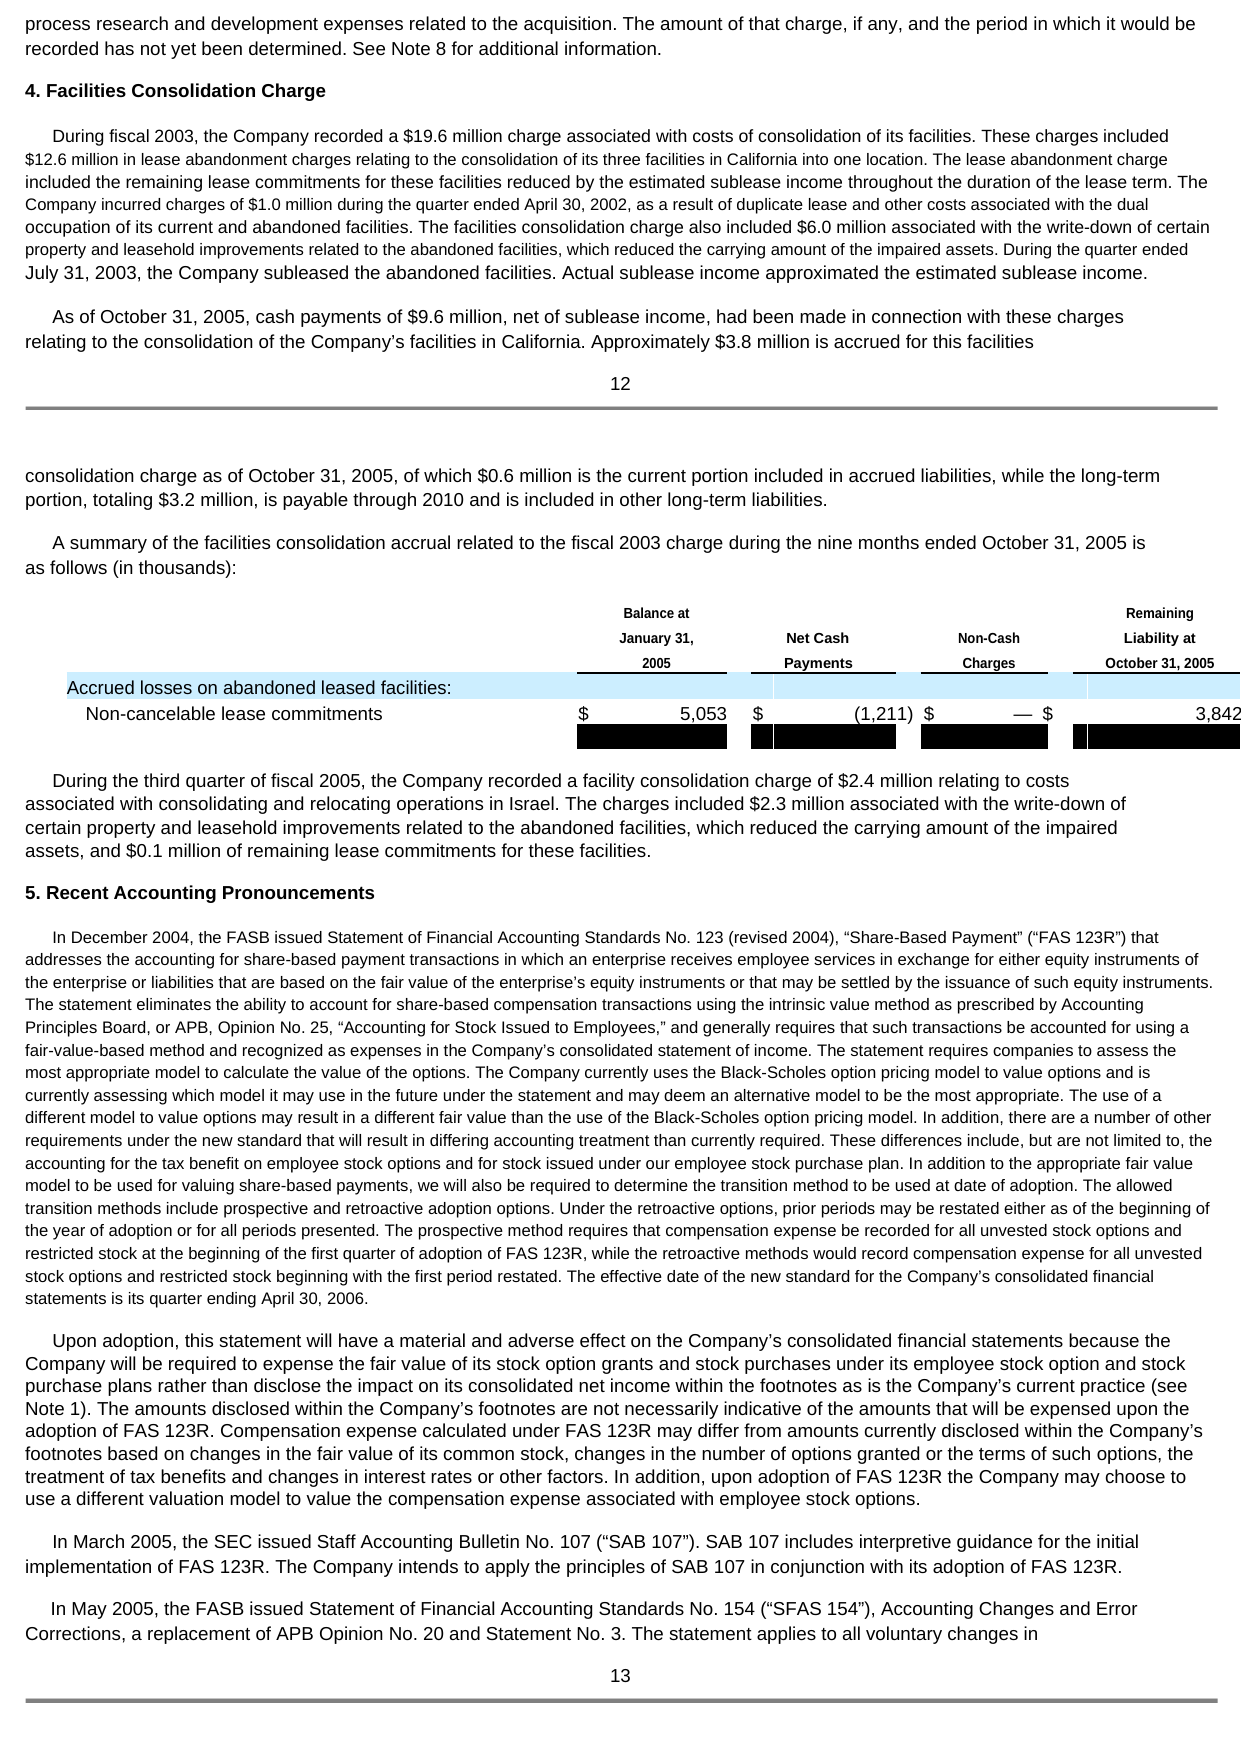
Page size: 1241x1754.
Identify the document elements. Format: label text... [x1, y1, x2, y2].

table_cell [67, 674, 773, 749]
text As of October 31, 2005, cash payments of $9.6 million, net of sublease income, had been made in connection with these charges relating to the consolidation of the Company’s facilities in California. Approximately $3.8 million is accrued for this facilities [25, 306, 1126, 352]
text In December 2004, the FASB issued Statement of Financial Accounting Standards No. 123 (revised 2004), “Share-Based Payment” (“FAS 123R”) that addresses the accounting for share-based payment transactions in which an enterprise receives employee services in exchange for either equity instruments of the enterprise or liabilities that are based on the fair value of the enterprise’s equity instruments or that may be settled by the issuance of such equity instruments. The statement eliminates the ability to account for share-based compensation transactions using the intrinsic value method as prescribed by Accounting Principles Board, or APB, Opinion No. 25, “Accounting for Stock Issued to Employees,” and generally requires that such transactions be accounted for using a fair-value-based method and recognized as expenses in the Company’s consolidated statement of income. The statement requires companies to assess the most appropriate model to calculate the value of the options. The Company currently uses the Black-Scholes option pricing model to value options and is currently assessing which model it may use in the future under the statement and may deem an alternative model to be the most appropriate. The use of a different model to value options may result in a different fair value than the use of the Black-Scholes option pricing model. In addition, there are a number of other requirements under the new standard that will result in differing accounting treatment than currently required. These differences include, but are not limited to, the accounting for the tax benefit on employee stock options and for stock issued under our employee stock purchase plan. In addition to the appropriate fair value model to be used for valuing share-based payments, we will also be required to determine the transition method to be used at date of adoption. The allowed transition methods include prospective and retroactive adoption options. Under the retroactive options, prior periods may be restated either as of the beginning of the year of adoption or for all periods presented. The prospective method requires that compensation expense be recorded for all unvested stock options and restricted stock at the beginning of the first quarter of adoption of FAS 123R, while the retroactive methods would record compensation expense for all unvested stock options and restricted stock beginning with the first period restated. The effective date of the new standard for the Company’s consolidated financial statements is its quarter ending April 30, 2006. [25, 927, 1215, 1308]
text Upon adoption, this statement will have a material and adverse effect on the Company’s consolidated financial statements because the Company will be required to expense the fair value of its stock option grants and stock purchases under its employee stock option and stock purchase plans rather than disclose the impact on its consolidated net income within the footnotes as is the Company’s current practice (see Note 1). The amounts disclosed within the Company’s footnotes are not necessarily indicative of the amounts that will be expensed upon the adoption of FAS 123R. Compensation expense calculated under FAS 123R may differ from amounts currently disclosed within the Company’s footnotes based on changes in the fair value of its common stock, changes in the number of options granted or the terms of such options, the treatment of tax benefits and changes in interest rates or other factors. In addition, upon adoption of FAS 123R the Company may choose to use a different valuation model to value the compensation expense associated with employee stock options. [25, 1330, 1207, 1510]
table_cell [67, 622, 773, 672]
text A summary of the facilities consolidation accrual related to the fiscal 2003 charge during the nine months ended October 31, 2005 is as follows (in thousands): [25, 532, 1155, 578]
text During fiscal 2003, the Company recorded a $19.6 million charge associated with costs of consolidation of its facilities. These charges included [52, 125, 1215, 146]
text Company incurred charges of $1.0 million during the quarter ended April 30, 2002, as a result of duplicate lease and other costs associated with the dual [25, 194, 1215, 214]
picture [25, 1698, 1218, 1703]
text 4. Facilities Consolidation Charge [25, 80, 1215, 101]
text included the remaining lease commitments for these facilities reduced by the estimated sublease income throughout the duration of the lease term. The [25, 172, 1215, 192]
text occupation of its current and abandoned facilities. The facilities consolidation charge also included $6.0 million associated with the write-down of certain [25, 217, 1215, 237]
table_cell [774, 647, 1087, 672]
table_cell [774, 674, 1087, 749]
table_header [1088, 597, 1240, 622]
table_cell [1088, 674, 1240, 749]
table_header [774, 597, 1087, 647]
text July 31, 2003, the Company subleased the abandoned facilities. Actual sublease income approximated the estimated sublease income. [25, 262, 1215, 284]
text process research and development expenses related to the acquisition. The amount of that charge, if any, and the period in which it would be recorded has not yet been determined. See Note 8 for additional information. [25, 13, 1211, 59]
text During the third quarter of fiscal 2005, the Company recorded a facility consolidation charge of $2.4 million relating to costs associated with consolidating and relocating operations in Israel. The charges included $2.3 million associated with the write-down of certain property and leasehold improvements related to the abandoned facilities, which reduced the carrying amount of the impaired assets, and $0.1 million of remaining lease commitments for these facilities. [25, 770, 1142, 861]
picture [25, 406, 1218, 410]
text 12 [25, 373, 1215, 394]
text 5. Recent Accounting Pronouncements [25, 882, 1215, 903]
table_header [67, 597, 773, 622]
text $12.6 million in lease abandonment charges relating to the consolidation of its three facilities in California into one location. The lease abandonment charge [25, 149, 1215, 168]
text property and leasehold improvements related to the abandoned facilities, which reduced the carrying amount of the impaired assets. During the quarter ended [25, 239, 1215, 259]
text 13 [25, 1665, 1215, 1687]
text In March 2005, the SEC issued Staff Accounting Bulletin No. 107 (“SAB 107”). SAB 107 includes interpretive guidance for the initial implementation of FAS 123R. The Company intends to apply the principles of SAB 107 in conjunction with its adoption of FAS 123R. [25, 1531, 1213, 1577]
text In May 2005, the FASB issued Statement of Financial Accounting Standards No. 154 (“SFAS 154”), Accounting Changes and Error Corrections, a replacement of APB Opinion No. 20 and Statement No. 3. The statement applies to all voluntary changes in [25, 1598, 1155, 1644]
text consolidation charge as of October 31, 2005, of which $0.6 million is the current portion included in accrued liabilities, while the long-term portion, totaling $3.2 million, is payable through 2010 and is included in other long-term liabilities. [25, 464, 1201, 511]
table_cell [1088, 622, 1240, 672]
